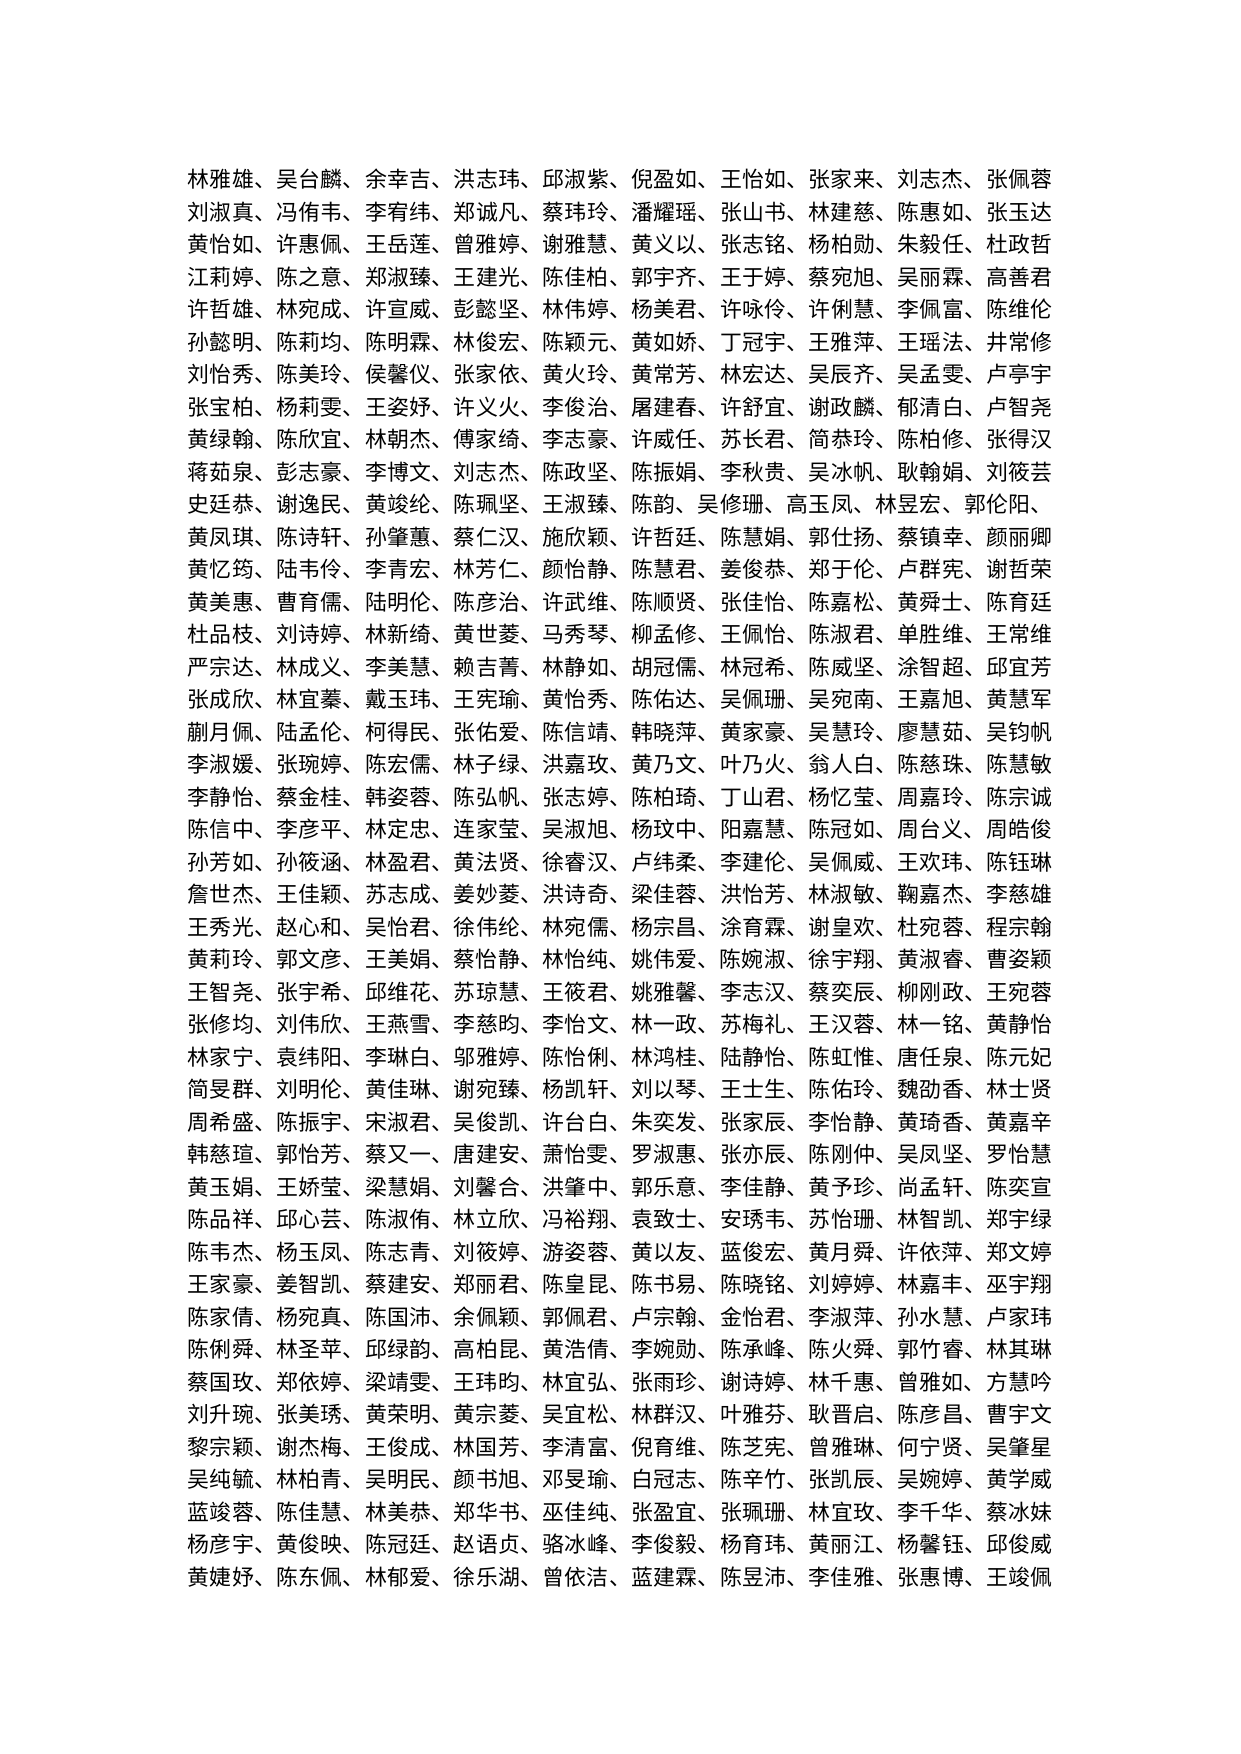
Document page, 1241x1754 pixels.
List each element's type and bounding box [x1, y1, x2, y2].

text [187, 162, 1053, 1592]
